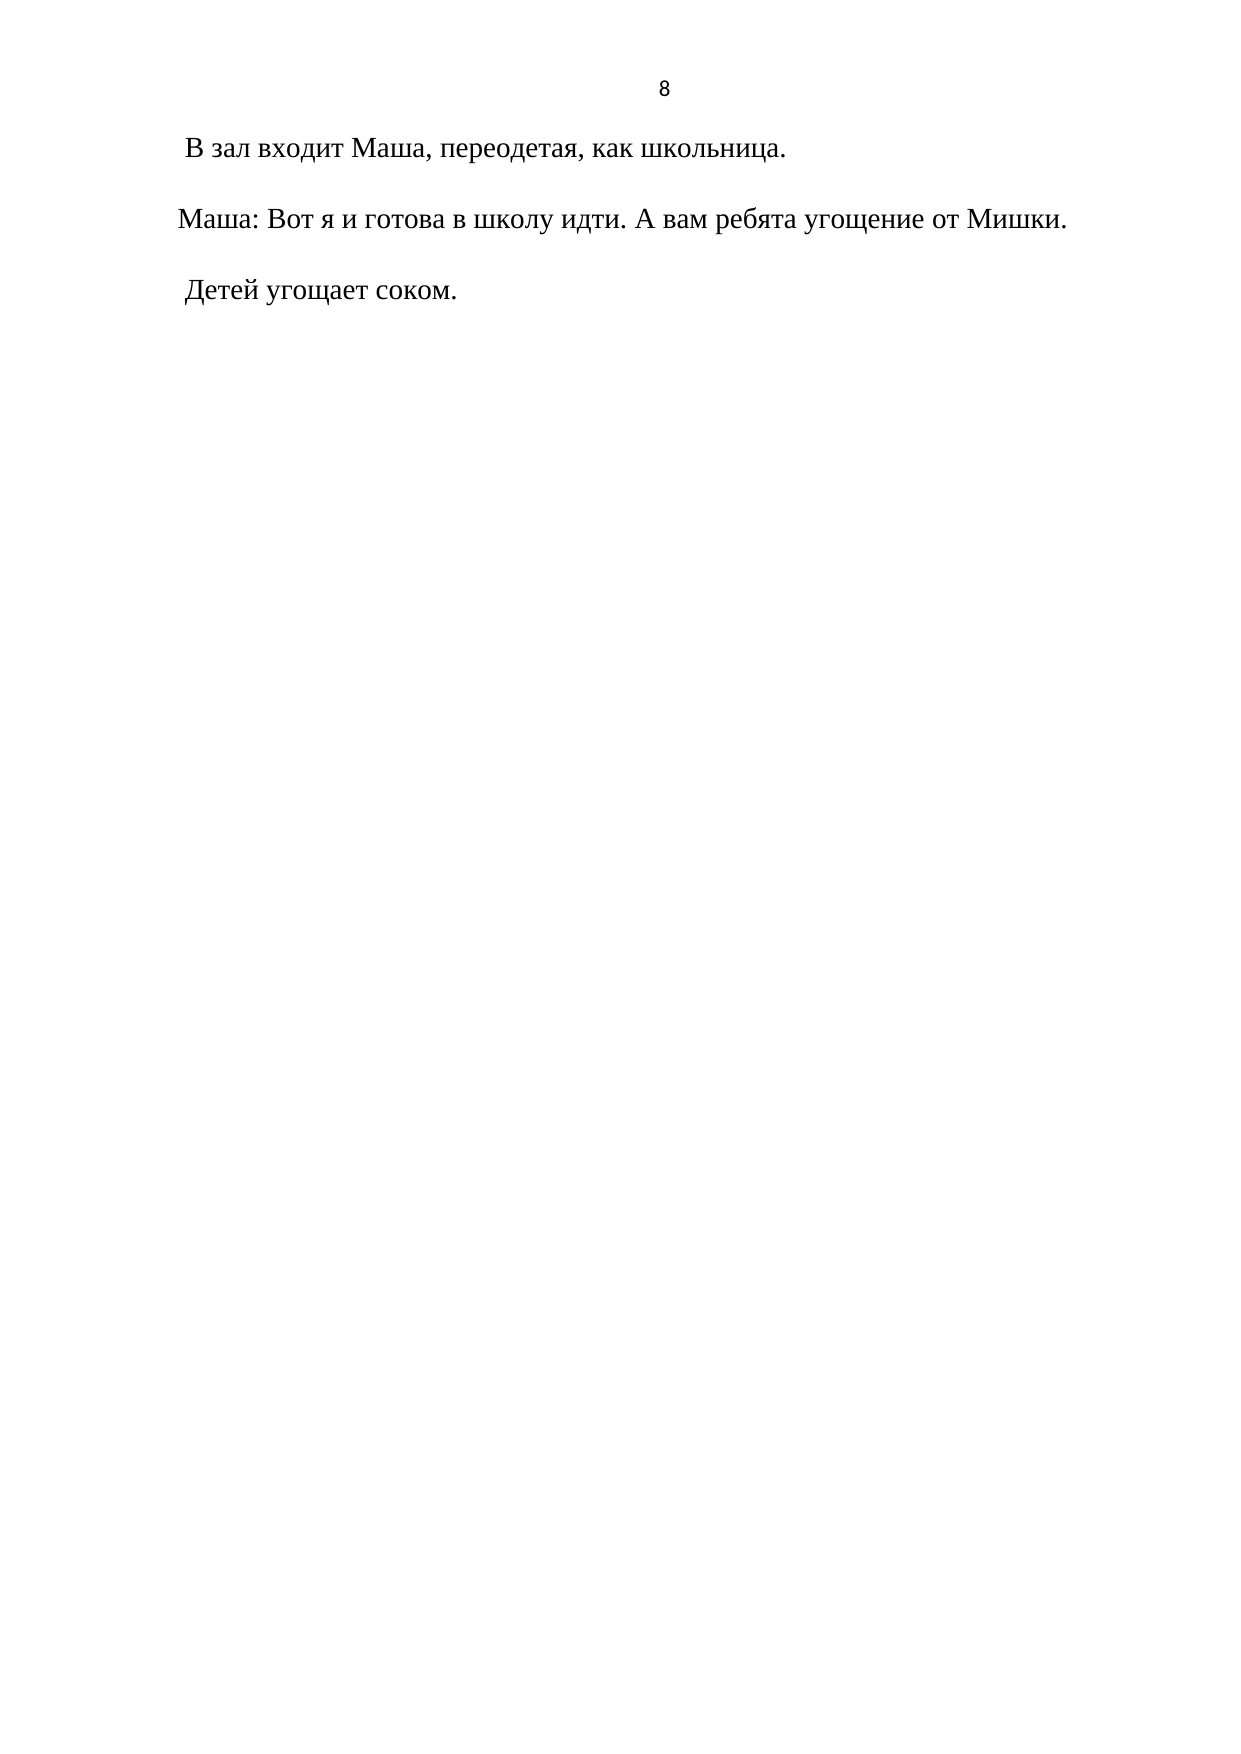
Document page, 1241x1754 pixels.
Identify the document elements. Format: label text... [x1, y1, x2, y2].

text Детей угощает соком. [177, 272, 1152, 306]
text Маша: Вот я и готова в школу идти. А вам ребята угощение от Мишки. [177, 201, 1152, 234]
text В зал входит Маша, переодетая, как школьница. [177, 130, 1152, 163]
